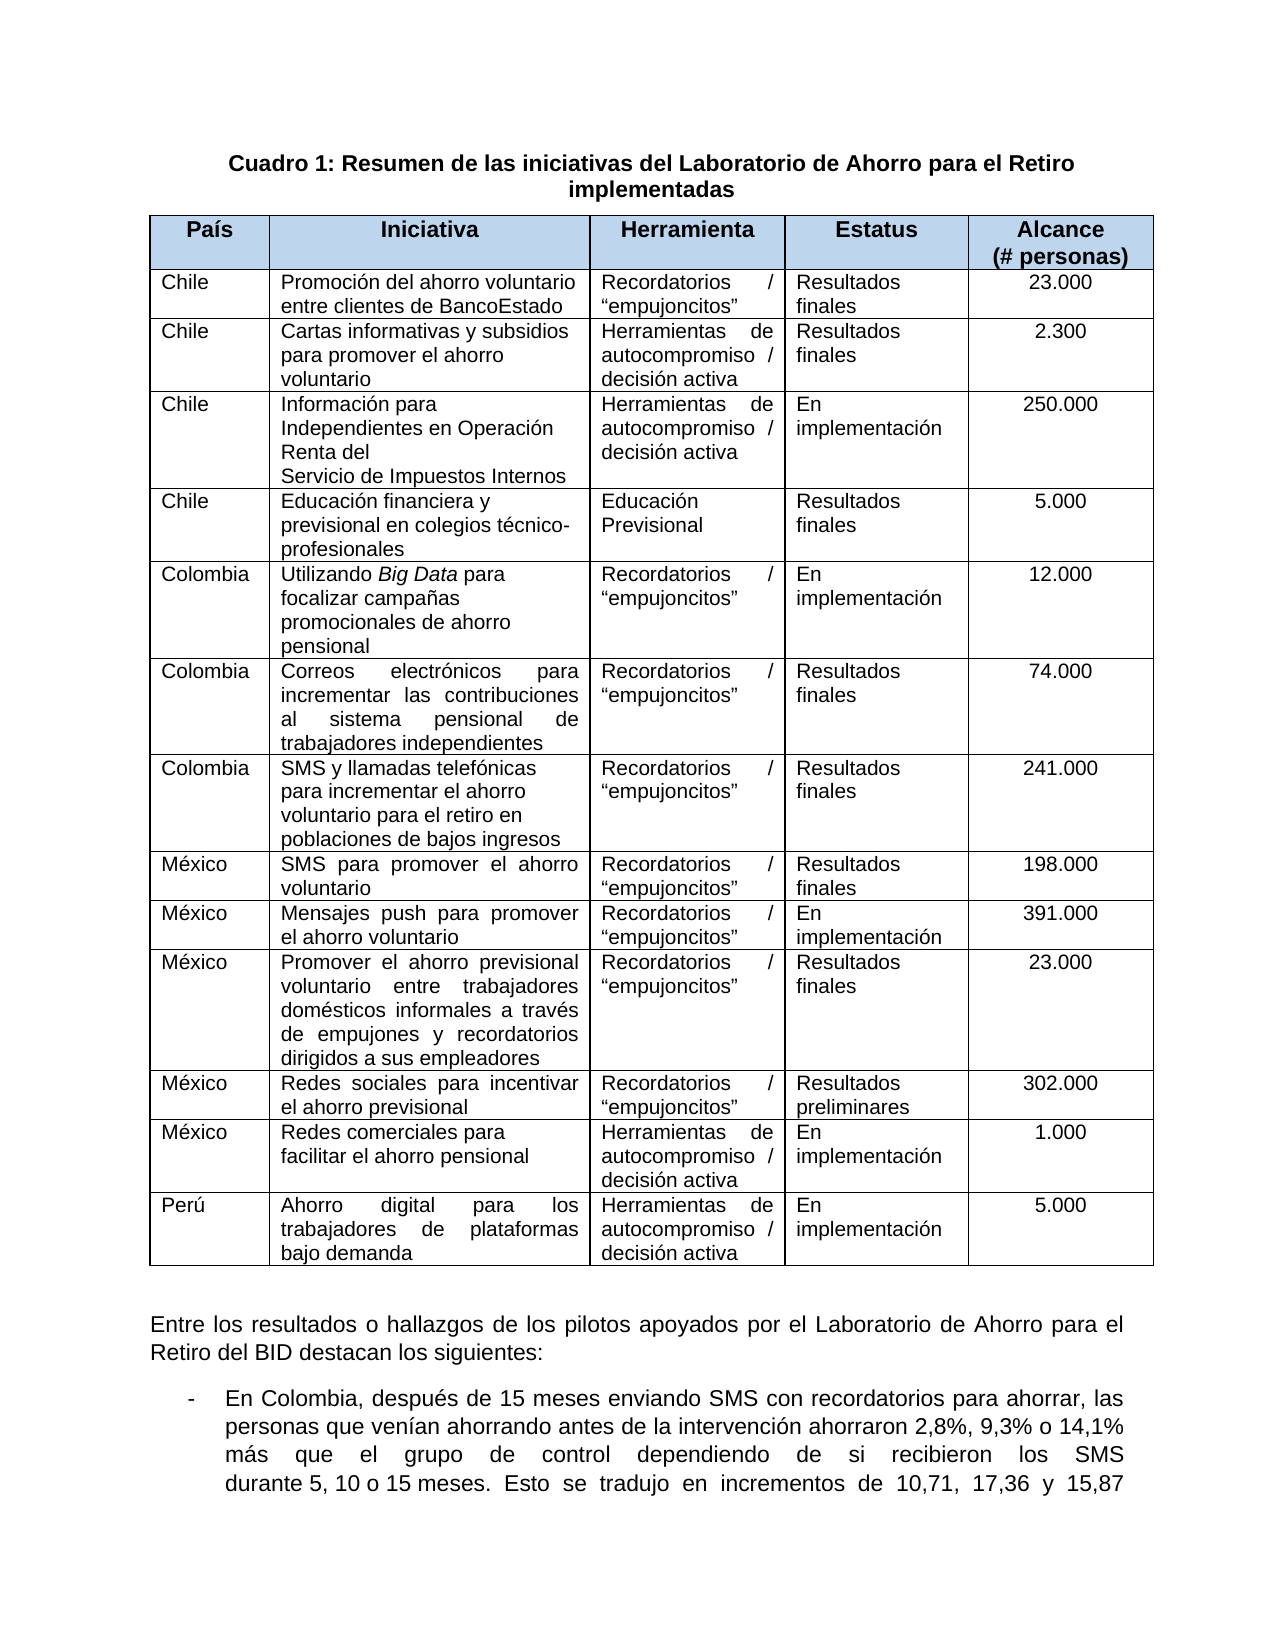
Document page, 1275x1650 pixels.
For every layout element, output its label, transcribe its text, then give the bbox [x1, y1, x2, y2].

table_cell Recordatorios / “empujoncitos” [591, 950, 784, 1070]
table_cell Chile [151, 392, 269, 488]
table_cell Herramienta [591, 216, 784, 269]
table_cell Resultados finales [786, 950, 968, 1070]
table_cell Recordatorios / “empujoncitos” [591, 659, 784, 754]
table_cell Alcance (# personas) [969, 216, 1153, 269]
table_cell Información para Independientes en Operación Renta del Servicio de Impuestos Internos [270, 392, 589, 488]
table_cell Redes comerciales para facilitar el ahorro pensional [270, 1120, 589, 1192]
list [187, 1384, 1125, 1496]
table_cell 23.000 [969, 270, 1153, 318]
table_cell Resultados finales [786, 755, 968, 851]
table_cell Ahorro digital para los trabajadores de plataformas bajo demanda [270, 1193, 589, 1265]
table_cell Recordatorios / “empujoncitos” [591, 1071, 784, 1119]
table_cell Colombia [151, 659, 269, 754]
table_cell Herramientas de autocompromiso / decisión activa [591, 392, 784, 488]
table_cell 241.000 [969, 755, 1153, 851]
table_cell 250.000 [969, 392, 1153, 488]
table_cell Chile [151, 270, 269, 318]
table_cell 1.000 [969, 1120, 1153, 1192]
table_cell Recordatorios / “empujoncitos” [591, 852, 784, 900]
table_cell Resultados finales [786, 319, 968, 391]
text Entre los resultados o hallazgos de los pilotos apoyados por el Laboratorio de Ahorro para el Retiro del BID destacan los siguientes: [150, 1311, 1125, 1366]
table_cell Herramientas de autocompromiso / decisión activa [591, 1193, 784, 1265]
table_cell Correos electrónicos para incrementar las contribuciones al sistema pensional de trabajadores independientes [270, 659, 589, 754]
table_cell En implementación [786, 901, 968, 949]
table_cell Mensajes push para promover el ahorro voluntario [270, 901, 589, 949]
table_cell Perú [151, 1193, 269, 1265]
table_cell 12.000 [969, 562, 1153, 657]
table_cell 5.000 [969, 489, 1153, 561]
table_cell México [151, 1120, 269, 1192]
table_cell Herramientas de autocompromiso / decisión activa [591, 319, 784, 391]
table_cell Recordatorios / “empujoncitos” [591, 562, 784, 657]
table_cell Promoción del ahorro voluntario entre clientes de BancoEstado [270, 270, 589, 318]
table_cell Iniciativa [270, 216, 589, 269]
table_cell Colombia [151, 755, 269, 851]
table_cell 302.000 [969, 1071, 1153, 1119]
table_cell Resultados finales [786, 852, 968, 900]
table_cell Educación Previsional [591, 489, 784, 561]
table_cell Recordatorios / “empujoncitos” [591, 270, 784, 318]
table_cell SMS para promover el ahorro voluntario [270, 852, 589, 900]
table_cell Resultados preliminares [786, 1071, 968, 1119]
table_cell Colombia [151, 562, 269, 657]
table_cell Recordatorios / “empujoncitos” [591, 755, 784, 851]
table_header Cuadro 1: Resumen de las iniciativas del Laboratorio de Ahorro para el Retiro implementadas [150, 150, 1153, 215]
table_cell México [151, 1071, 269, 1119]
table_cell 5.000 [969, 1193, 1153, 1265]
table_cell Resultados finales [786, 659, 968, 754]
table_cell Resultados finales [786, 270, 968, 318]
table_cell Chile [151, 319, 269, 391]
table_cell 23.000 [969, 950, 1153, 1070]
table_cell Promover el ahorro previsional voluntario entre trabajadores domésticos informales a través de empujones y recordatorios dirigidos a sus empleadores [270, 950, 589, 1070]
table_cell País [151, 216, 269, 269]
table_cell En implementación [786, 1120, 968, 1192]
table_cell México [151, 901, 269, 949]
table_cell 198.000 [969, 852, 1153, 900]
table_cell México [151, 852, 269, 900]
table_cell Recordatorios / “empujoncitos” [591, 901, 784, 949]
table_cell Utilizando Big Data para focalizar campañas promocionales de ahorro pensional [270, 562, 589, 657]
table_cell 391.000 [969, 901, 1153, 949]
table_cell En implementación [786, 392, 968, 488]
table_cell Estatus [786, 216, 968, 269]
table_cell México [151, 950, 269, 1070]
table_cell 74.000 [969, 659, 1153, 754]
table_cell Herramientas de autocompromiso / decisión activa [591, 1120, 784, 1192]
table_cell SMS y llamadas telefónicas para incrementar el ahorro voluntario para el retiro en poblaciones de bajos ingresos [270, 755, 589, 851]
table_cell Chile [151, 489, 269, 561]
table_cell Redes sociales para incentivar el ahorro previsional [270, 1071, 589, 1119]
table_cell 2.300 [969, 319, 1153, 391]
table_cell Resultados finales [786, 489, 968, 561]
table_cell En implementación [786, 1193, 968, 1265]
table_cell Educación financiera y previsional en colegios técnico-profesionales [270, 489, 589, 561]
table_cell Cartas informativas y subsidios para promover el ahorro voluntario [270, 319, 589, 391]
table_cell En implementación [786, 562, 968, 657]
